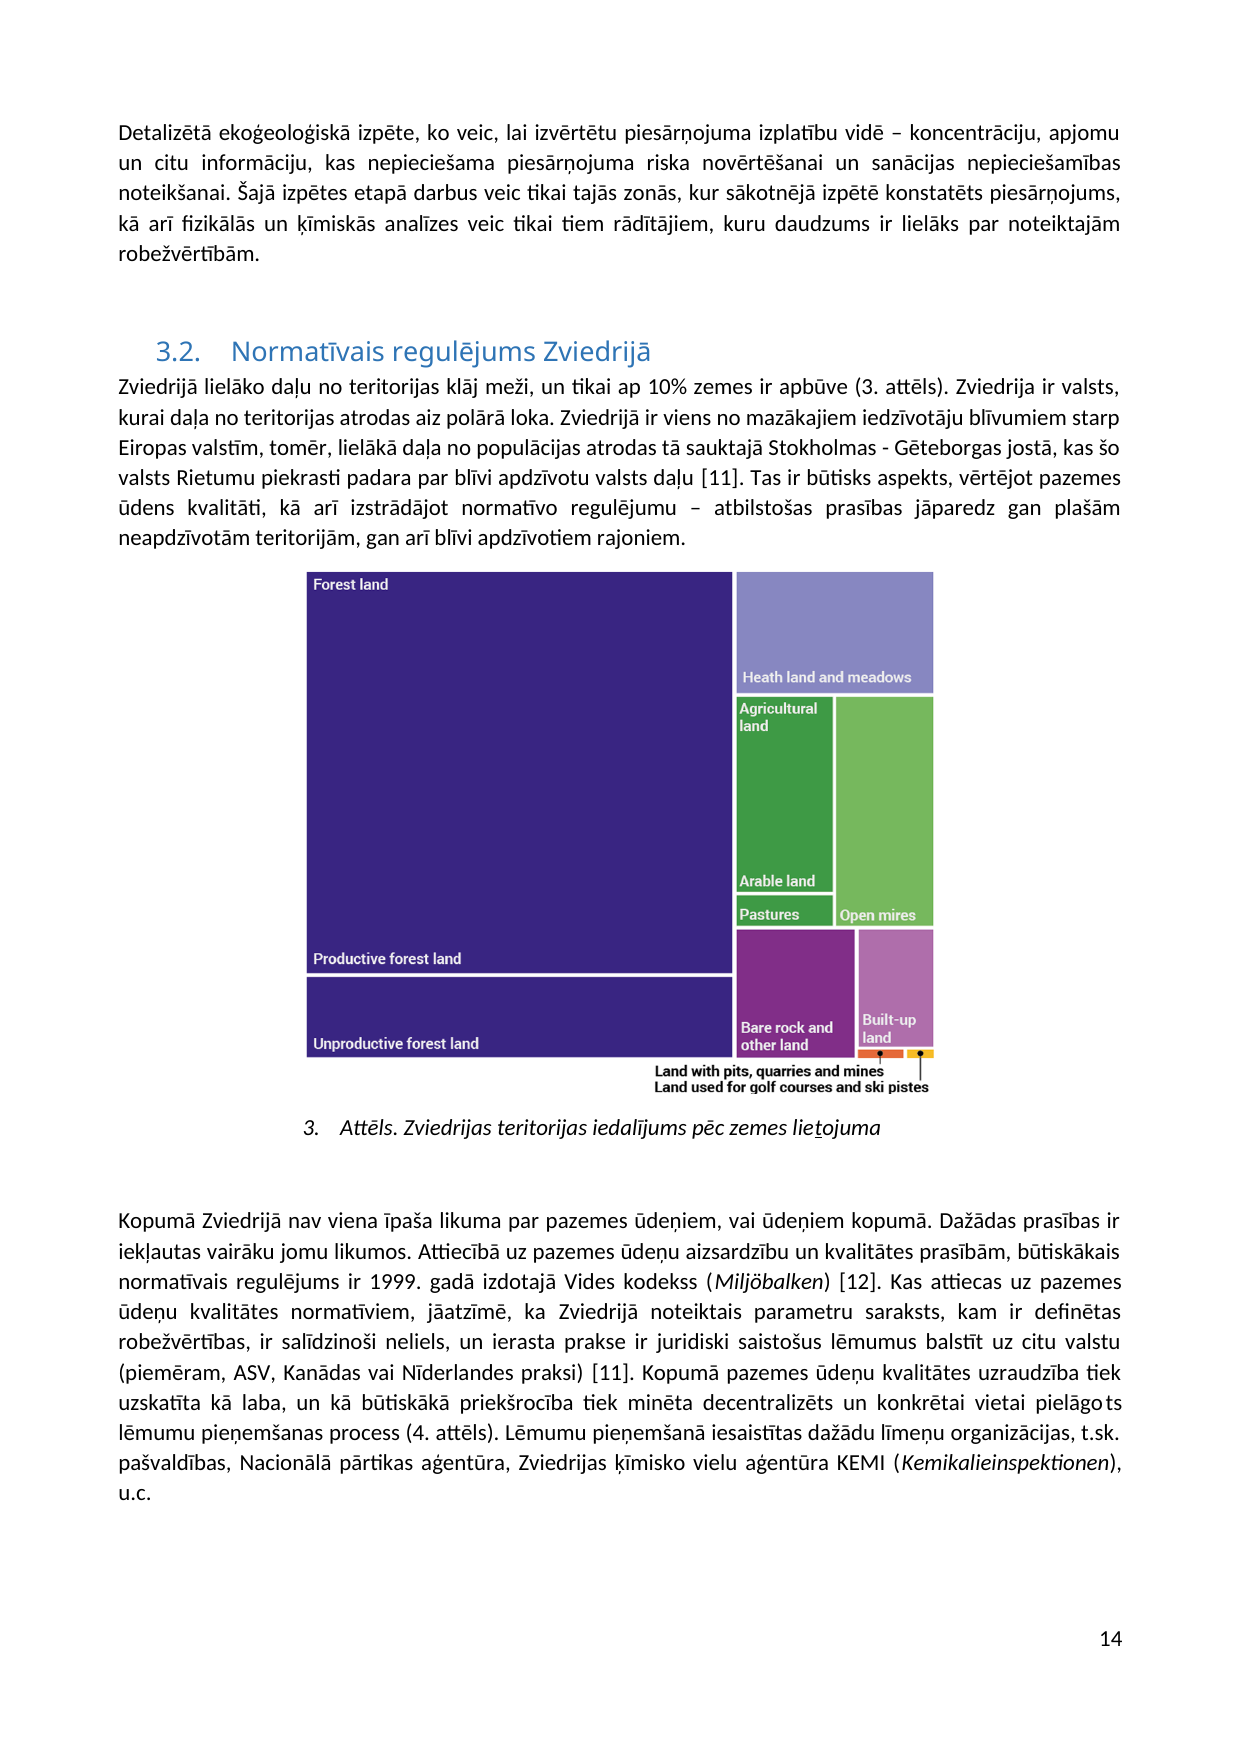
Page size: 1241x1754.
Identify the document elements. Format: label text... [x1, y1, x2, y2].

text Detalizētā ekoģeoloģiskā izpēte, ko veic, lai izvērtētu piesārņojuma izplatību vidē – koncentrāciju, apjomu un citu informāciju, kas nepieciešama piesārņojuma riska novērtēšanai un sanācijas nepieciešamības noteikšanai. Šajā izpētes etapā darbus veic tikai tajās zonās, kur sākotnējā izpētē konstatēts piesārņojums, kā arī fizikālās un ķīmiskās analīzes veic tikai tiem rādītājiem, kuru daudzums ir lielāks par noteiktajām robežvērtībām. [118, 118, 1122, 267]
picture [304, 570, 936, 1094]
text Zviedrijā lielāko daļu no teritorijas klāj meži, un tikai ap 10% zemes ir apbūve (3. attēls). Zviedrija ir valsts, kurai daļa no teritorijas atrodas aiz polārā loka. Zviedrijā ir viens no mazākajiem iedzīvotāju blīvumiem starp Eiropas valstīm, tomēr, lielākā daļa no populācijas atrodas tā sauktajā Stokholmas - Gēteborgas jostā, kas šo valsts Rietumu piekrasti padara par blīvi apdzīvotu valsts daļu. Tas ir būtisks aspekts, vērtējot pazemes ūdens kvalitāti, kā arī izstrādājot normatīvo regulējumu – atbilstošas prasības jāparedz gan plašām neapdzīvotām teritorijām, gan arī blīvi apdzīvotiem rajoniem. [118, 372, 1122, 552]
list Attēls. Zviedrijas teritorijas iedalījums pēc zemes lietojuma [302, 1113, 1122, 1141]
text Kopumā Zviedrijā nav viena īpaša likuma par pazemes ūdeņiem, vai ūdeņiem kopumā. Dažādas prasības ir iekļautas vairāku jomu likumos. Attiecībā uz pazemes ūdeņu aizsardzību un kvalitātes prasībām, būtiskākais normatīvais regulējums ir 1999. gadā izdotajā Vides kodekss (Miljöbalken) . Kas attiecas uz pazemes ūdeņu kvalitātes normatīviem, jāatzīmē, ka Zviedrijā noteiktais parametru saraksts, kam ir definētas robežvērtības, ir salīdzinoši neliels, un ierasta prakse ir juridiski saistošus lēmumus balstīt uz citu valstu (piemēram, ASV, Kanādas vai Nīderlandes praksi) . Kopumā pazemes ūdeņu kvalitātes uzraudzība tiek uzskatīta kā laba, un kā būtiskākā priekšrocība tiek minēta decentralizēts un konkrētai vietai pielāgots lēmumu pieņemšanas process (4. attēls). Lēmumu pieņemšanā iesaistītas dažādu līmeņu organizācijas, t.sk. pašvaldības, Nacionālā pārtikas aģentūra, Zviedrijas ķīmisko vielu aģentūra KEMI (Kemikalieinspektionen), u.c. [118, 1207, 1122, 1506]
subtitle Normatīvais regulējums Zviedrijā [156, 333, 1122, 369]
